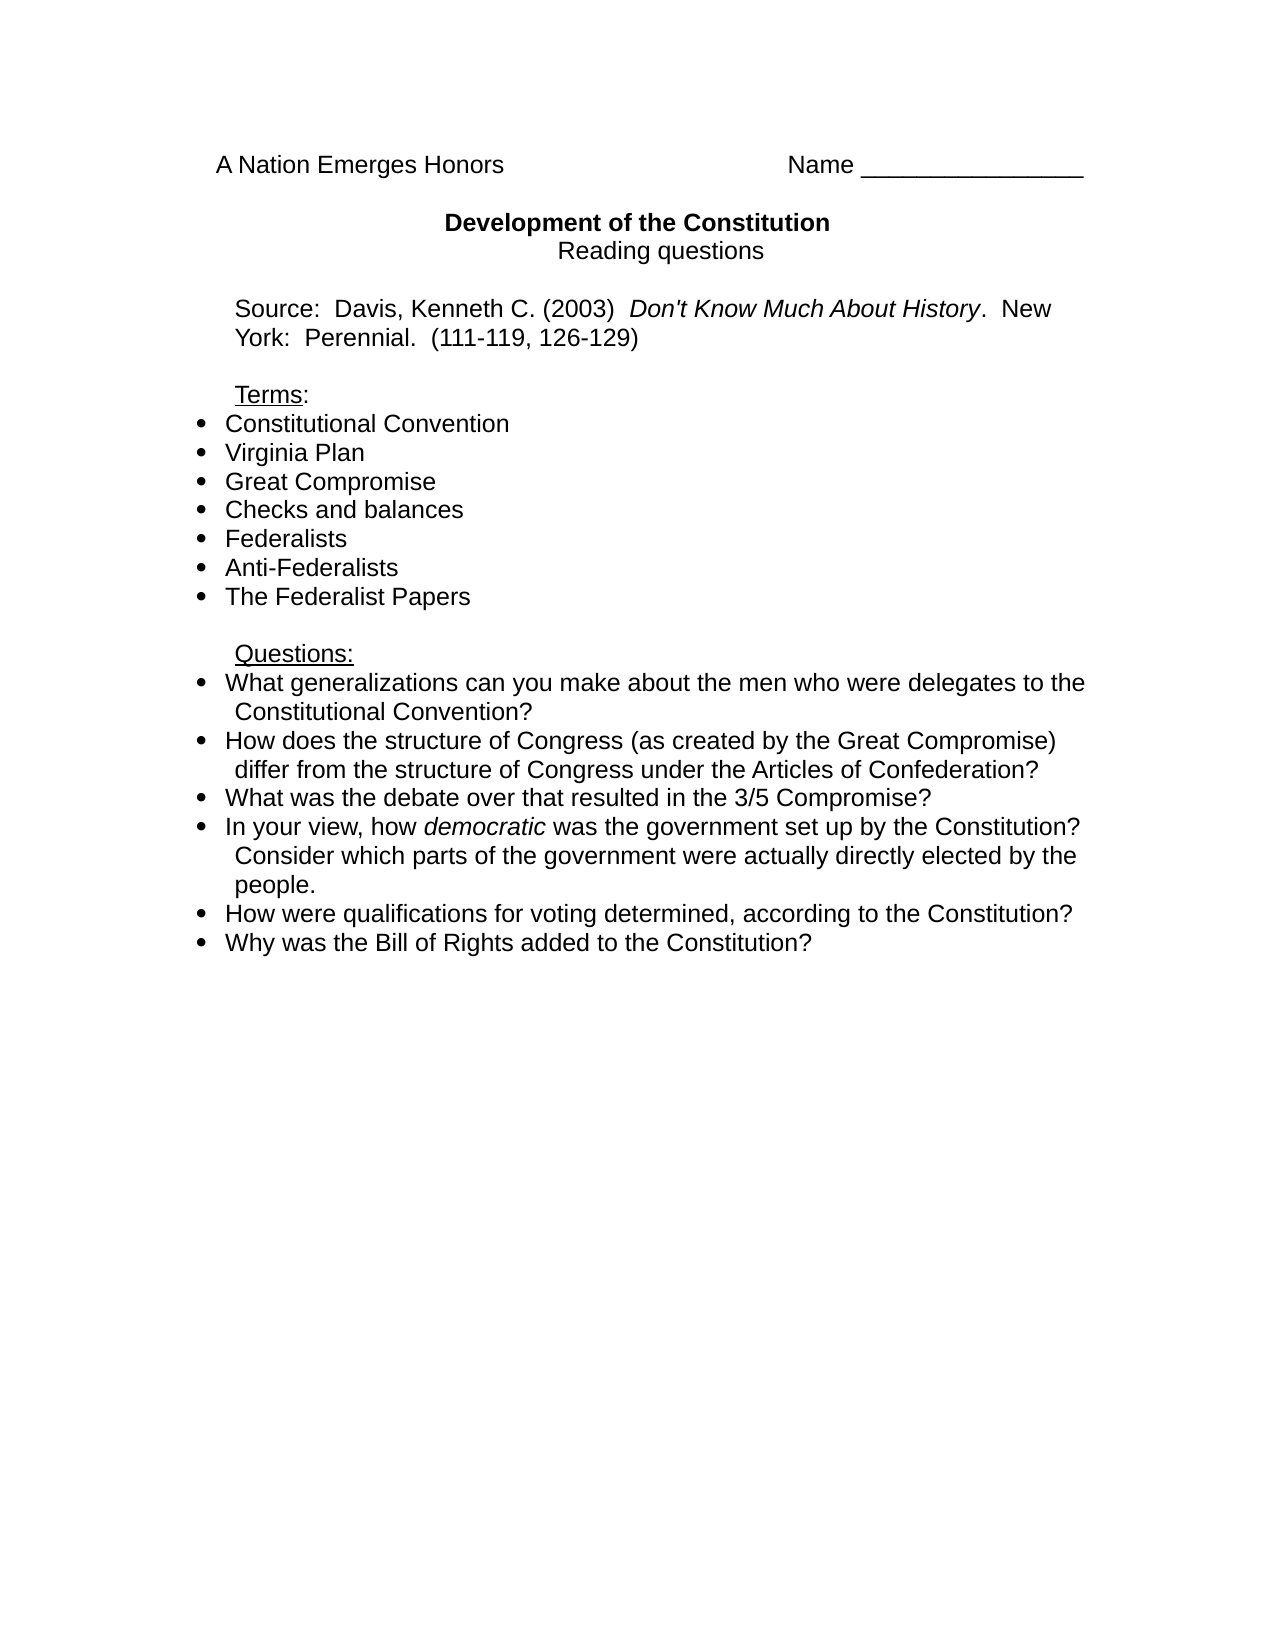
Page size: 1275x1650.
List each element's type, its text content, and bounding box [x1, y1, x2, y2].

list Great Compromise [197, 466, 1087, 495]
list Anti-Federalists [197, 553, 1087, 582]
list In your view, how democratic was the government set up by the Constitution? Consider which parts of the government were actually directly elected by the people. [197, 812, 1087, 899]
list Federalists [197, 524, 1087, 553]
list How does the structure of Congress (as created by the Great Compromise) differ from the structure of Congress under the Articles of Confederation? [197, 726, 1087, 783]
list Checks and balances [197, 495, 1087, 524]
list What was the debate over that resulted in the 3/5 Compromise? [197, 783, 1087, 812]
list The Federalist Papers [197, 582, 1087, 611]
list Virginia Plan [197, 438, 1087, 466]
text Source: Davis, Kenneth C. (2003) Don't Know Much About History. New York: Perennial. (111-119, 126-129) [234, 294, 1087, 351]
list Constitutional Convention [197, 409, 1087, 438]
text A Nation Emerges Honors Name ________________ [216, 150, 1087, 179]
text Reading questions [234, 236, 1087, 265]
list Why was the Bill of Rights added to the Constitution? [197, 927, 1087, 956]
list How were qualifications for voting determined, according to the Constitution? [197, 899, 1087, 927]
text Terms: [234, 380, 1087, 409]
text Questions: [234, 639, 1087, 668]
text Development of the Constitution [187, 207, 1087, 236]
list What generalizations can you make about the men who were delegates to the Constitutional Convention? [197, 668, 1087, 726]
